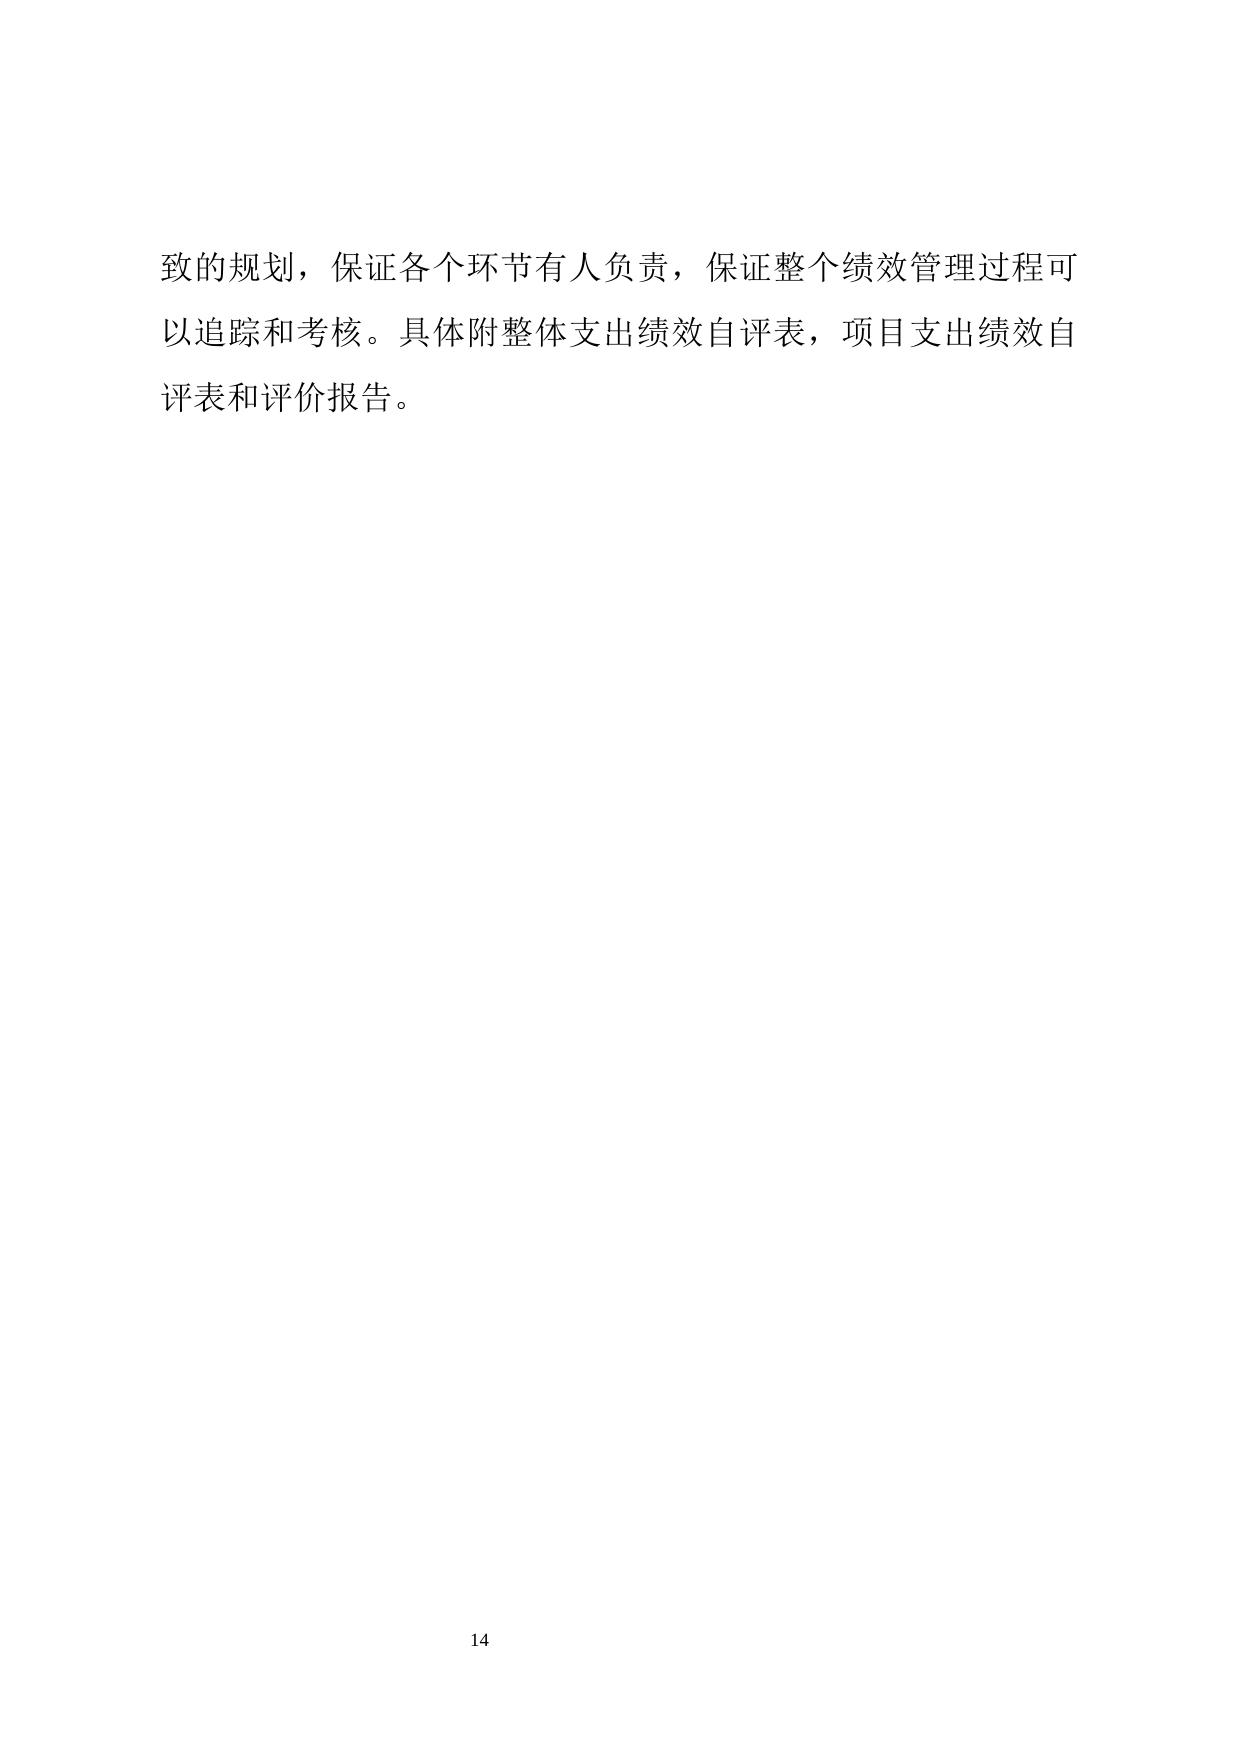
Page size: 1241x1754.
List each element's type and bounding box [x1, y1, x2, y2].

text [159, 233, 1081, 428]
